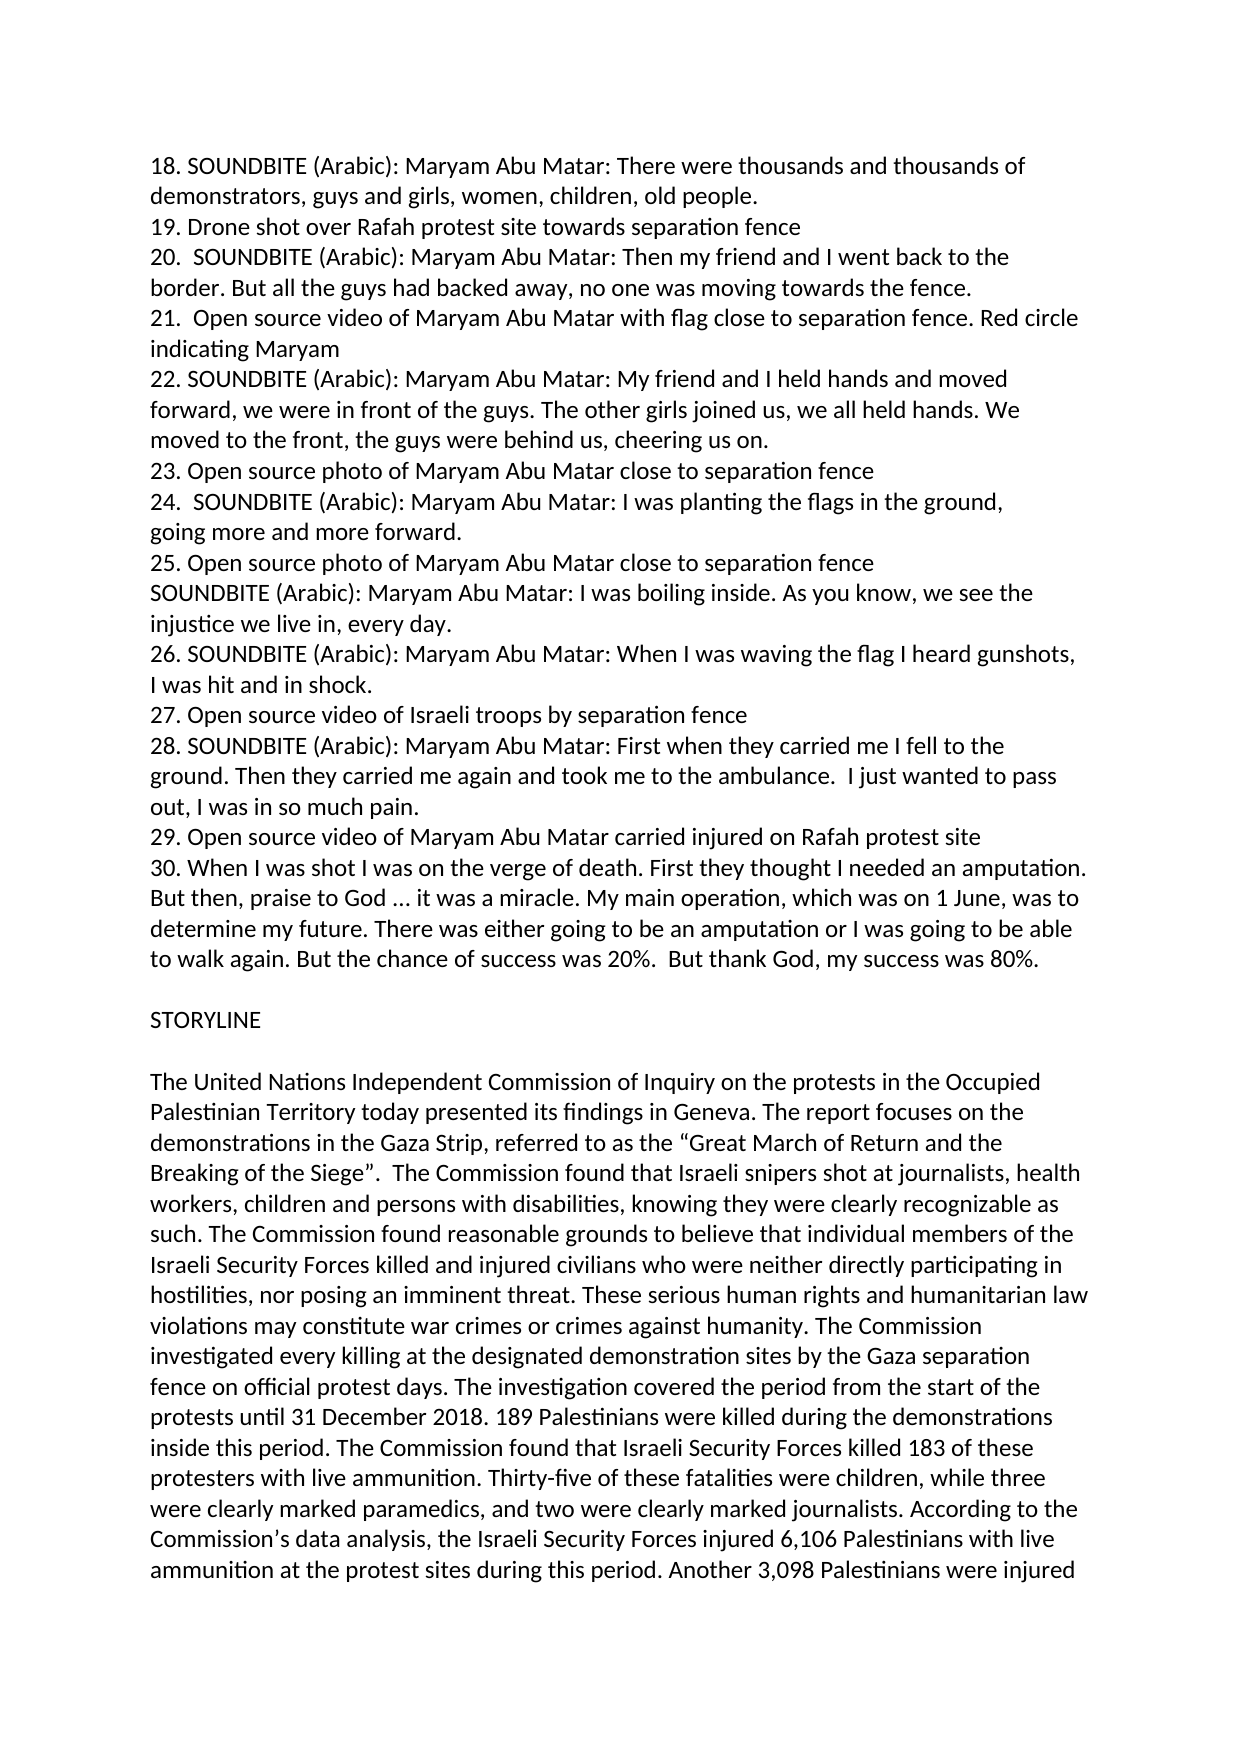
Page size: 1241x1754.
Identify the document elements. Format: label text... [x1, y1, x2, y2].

text 28. SOUNDBITE (Arabic): Maryam Abu Matar: First when they carried me I fell to the ground. Then they carried me again and took me to the ambulance. I just wanted to pass out, I was in so much pain. [150, 730, 1090, 821]
text 27. Open source video of Israeli troops by separation fence [150, 699, 1090, 730]
text 18. SOUNDBITE (Arabic): Maryam Abu Matar: There were thousands and thousands of demonstrators, guys and girls, women, children, old people. [150, 150, 1090, 211]
text 24. SOUNDBITE (Arabic): Maryam Abu Matar: I was planting the flags in the ground, [150, 486, 1090, 516]
text 29. Open source video of Maryam Abu Matar carried injured on Rafah protest site [150, 821, 1090, 852]
text 19. Drone shot over Rafah protest site towards separation fence [150, 211, 1090, 242]
text 22. SOUNDBITE (Arabic): Maryam Abu Matar: My friend and I held hands and moved forward, we were in front of the guys. The other girls joined us, we all held hands. We moved to the front, the guys were behind us, cheering us on. [150, 364, 1090, 455]
text going more and more forward. [150, 516, 1090, 547]
text SOUNDBITE (Arabic): Maryam Abu Matar: I was boiling inside. As you know, we see the injustice we live in, every day. [150, 577, 1090, 638]
text But then, praise to God ... it was a miracle. My main operation, which was on 1 June, was to determine my future. There was either going to be an amputation or I was going to be able to walk again. But the chance of success was 20%. But thank God, my success was 80%. [150, 882, 1090, 974]
text 25. Open source photo of Maryam Abu Matar close to separation fence [150, 547, 1090, 577]
text 30. When I was shot I was on the verge of death. First they thought I needed an amputation. [150, 852, 1090, 882]
text 21. Open source video of Maryam Abu Matar with flag close to separation fence. Red circle indicating Maryam [150, 303, 1090, 364]
text I was hit and in shock. [150, 669, 1090, 699]
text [150, 1066, 1090, 1584]
text 23. Open source photo of Maryam Abu Matar close to separation fence [150, 455, 1090, 486]
text STORYLINE [150, 1004, 1090, 1035]
text 20. SOUNDBITE (Arabic): Maryam Abu Matar: Then my friend and I went back to the border. But all the guys had backed away, no one was moving towards the fence. [150, 242, 1090, 303]
text 26. SOUNDBITE (Arabic): Maryam Abu Matar: When I was waving the flag I heard gunshots, [150, 638, 1090, 669]
